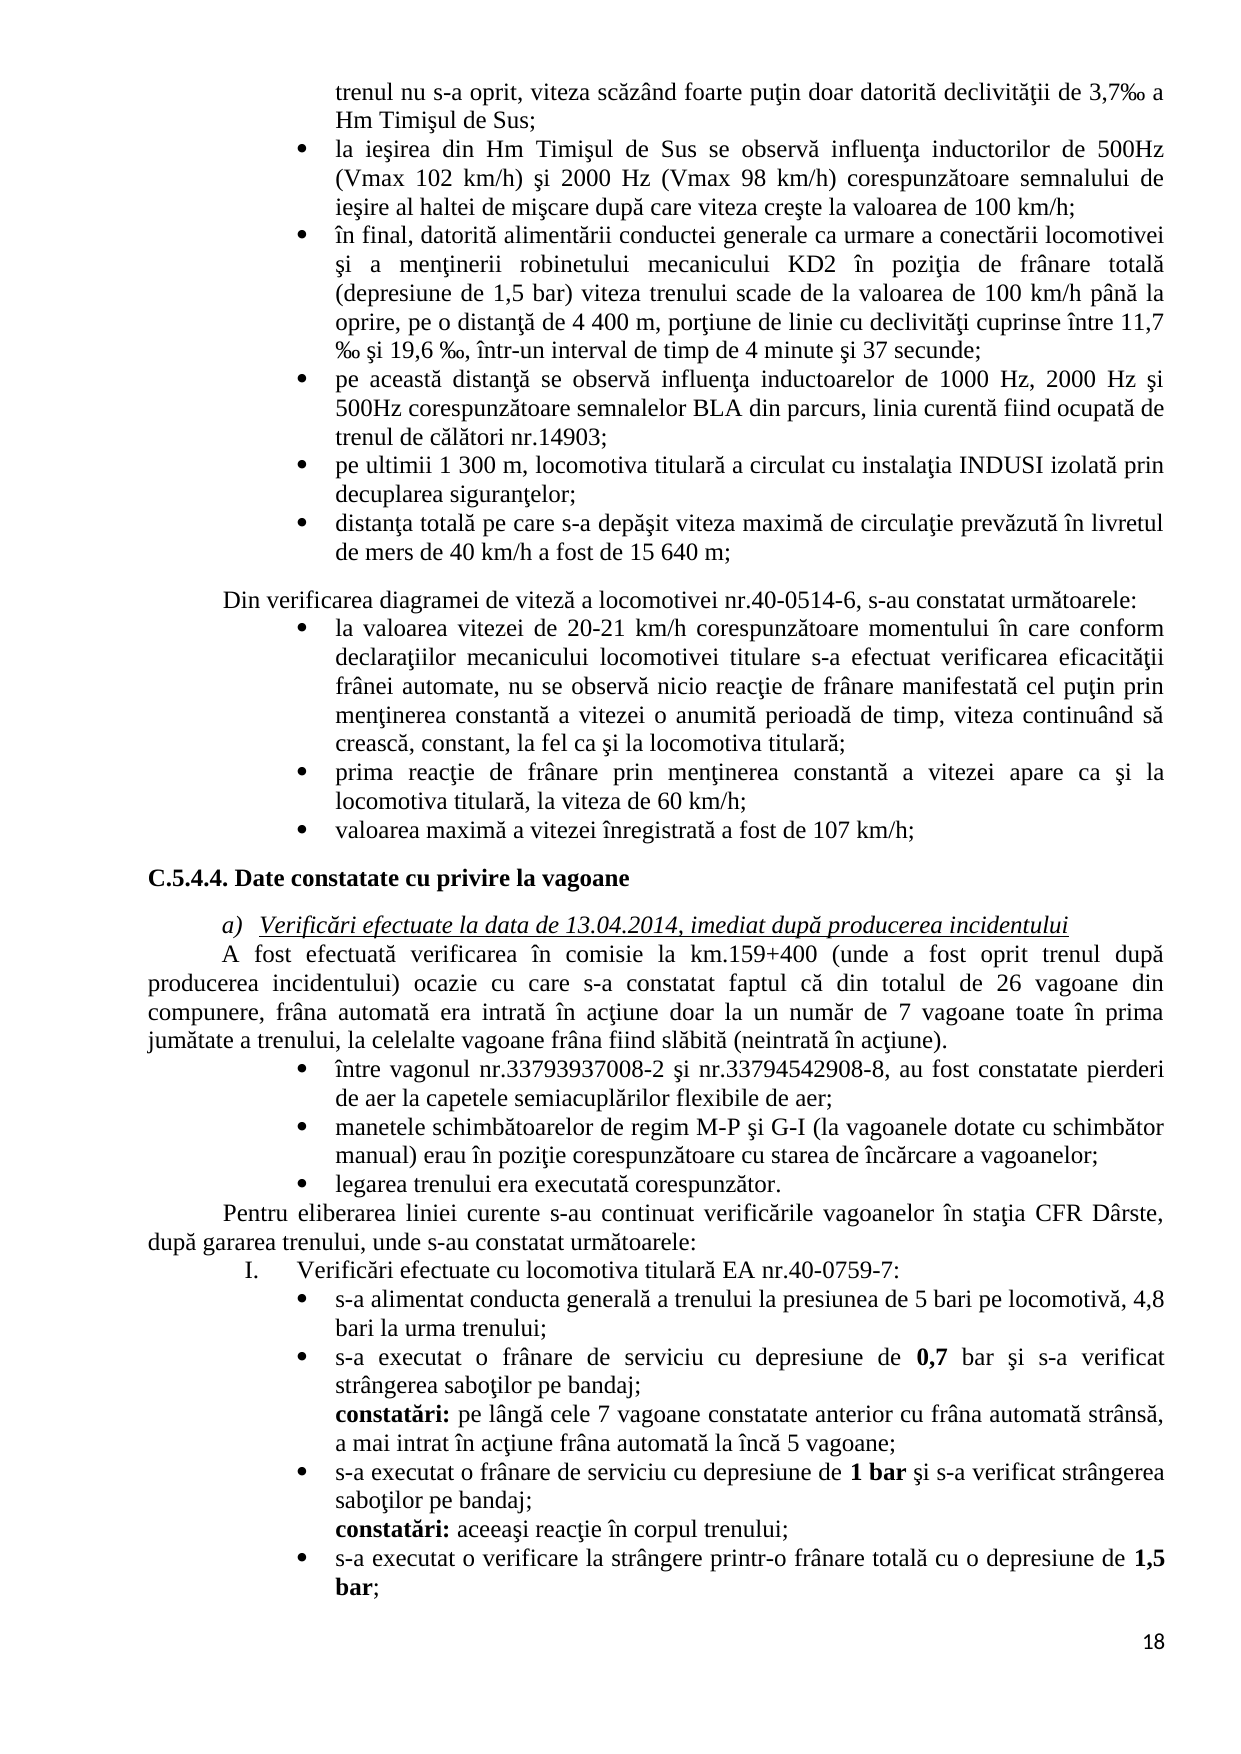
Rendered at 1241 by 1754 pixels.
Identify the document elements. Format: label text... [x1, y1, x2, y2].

list distanţa totală pe care s-a depăşit viteza maximă de circulaţie prevăzută în livretul de mers de a fost de 15 640 m; [298, 508, 1165, 566]
list Verificări efectuate cu locomotiva titulară EA nr.40-0759-7: [259, 1256, 1165, 1284]
list între vagonul nr.33793937008-2 şi nr.33794542908-8, au fost constatate pierderi de aer la capetele semiacuplărilor flexibile de aer; [298, 1054, 1165, 1112]
list s-a alimentat conducta generală a trenului la presiunea de 5 bari pe locomotivă, 4,8 bari la urma trenului; [298, 1284, 1165, 1342]
text constatări: aceeaşi reacţie în corpul trenului; [335, 1514, 1165, 1543]
list s-a executat o frânare de serviciu cu depresiune de 1 bar şi s-a verificat strângerea saboţilor pe bandaj; [298, 1457, 1165, 1514]
list manetele schimbătoarelor de regim M-P şi G-I (la vagoanele dotate cu schimbător manual) erau în poziţie corespunzătoare cu starea de încărcare a vagoanelor; [298, 1112, 1165, 1169]
list pe această distanţă se observă influenţa inductoarelor de 1000 Hz, 2000 Hz şi 500Hz corespunzătoare semnalelor BLA din parcurs, linia curentă fiind ocupată de trenul de călători nr.14903; [298, 364, 1165, 451]
list s-a executat o frânare de serviciu cu depresiune de 0,7 bar şi s-a verificat strângerea saboţilor pe bandaj; [298, 1342, 1165, 1399]
text Din verificarea diagramei de viteză a locomotivei nr.40-0514-6, s-au constatat următoarele: [148, 585, 1165, 613]
list pe ultimii 1 300 m, locomotiva titulară a circulat cu instalaţia INDUSI izolată prin decuplarea siguranţelor; [298, 451, 1165, 508]
list la ieşirea din Hm Timişul de Sus se observă influenţa inductorilor de 500Hz (Vmax 102 km/h) şi 2000 Hz (Vmax 98 km/h) corespunzătoare semnalului de ieşire al haltei de mişcare după care viteza creşte la valoarea de 100 km/h; [298, 134, 1165, 221]
list prima reacţie de frânare prin menţinerea constantă a vitezei apare ca şi la locomotiva titulară, la viteza de 60 km/h; [298, 757, 1165, 815]
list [298, 77, 1165, 134]
text constatări: pe lângă cele 7 vagoane constatate anterior cu frâna automată strânsă, a mai intrat în acţiune frâna automată la încă 5 vagoane; [335, 1399, 1165, 1457]
list Verificări efectuate la data de 13.04.2014, imediat după producerea incidentului [222, 911, 1165, 939]
list la valoarea vitezei de 20-21 km/h corespunzătoare momentului în care conform declaraţiilor mecanicului locomotivei titulare s-a efectuat verificarea eficacităţii frânei automate, nu se observă nicio reacţie de frânare manifestată cel puţin prin menţinerea constantă a vitezei o anumită perioadă de timp, viteza continuând să crească, constant, la fel ca şi la locomotiva titulară; [298, 613, 1165, 757]
text Pentru eliberarea liniei curente s-au continuat verificările vagoanelor în staţia CFR Dârste, după gararea trenului, unde s-au constatat următoarele: [148, 1198, 1165, 1256]
text C.5.4.4. Date constatate cu privire la vagoane [148, 863, 1165, 891]
list în final, datorită alimentării conductei generale ca urmare a conectării locomotivei şi a menţinerii robinetului mecanicului KD2 în poziţia de frânare totală (depresiune de 1,5 bar) viteza trenului scade de la valoarea de 100 km/h până la oprire, pe o distanţă de 4 400 m, porţiune de linie cu declivităţi cuprinse între 11,7 ‰ şi 19,6 ‰, într-un interval de timp de 4 minute şi 37 secunde; [298, 221, 1165, 364]
list s-a executat o verificare la strângere printr-o frânare totală cu o depresiune de 1,5 bar; [298, 1543, 1165, 1601]
list legarea trenului era executată corespunzător. [298, 1169, 1165, 1198]
text A fost efectuată verificarea în comisie la km.159+400 (unde a fost oprit trenul după producerea incidentului) ocazie cu care s-a constatat faptul că din totalul de 26 vagoane din compunere, frâna automată era intrată în acţiune doar la un număr de 7 vagoane toate în prima jumătate a trenului, la celelalte vagoane frâna fiind slăbită (neintrată în acţiune). [148, 939, 1165, 1054]
list valoarea maximă a vitezei înregistrată a fost de 107 km/h; [298, 815, 1165, 843]
